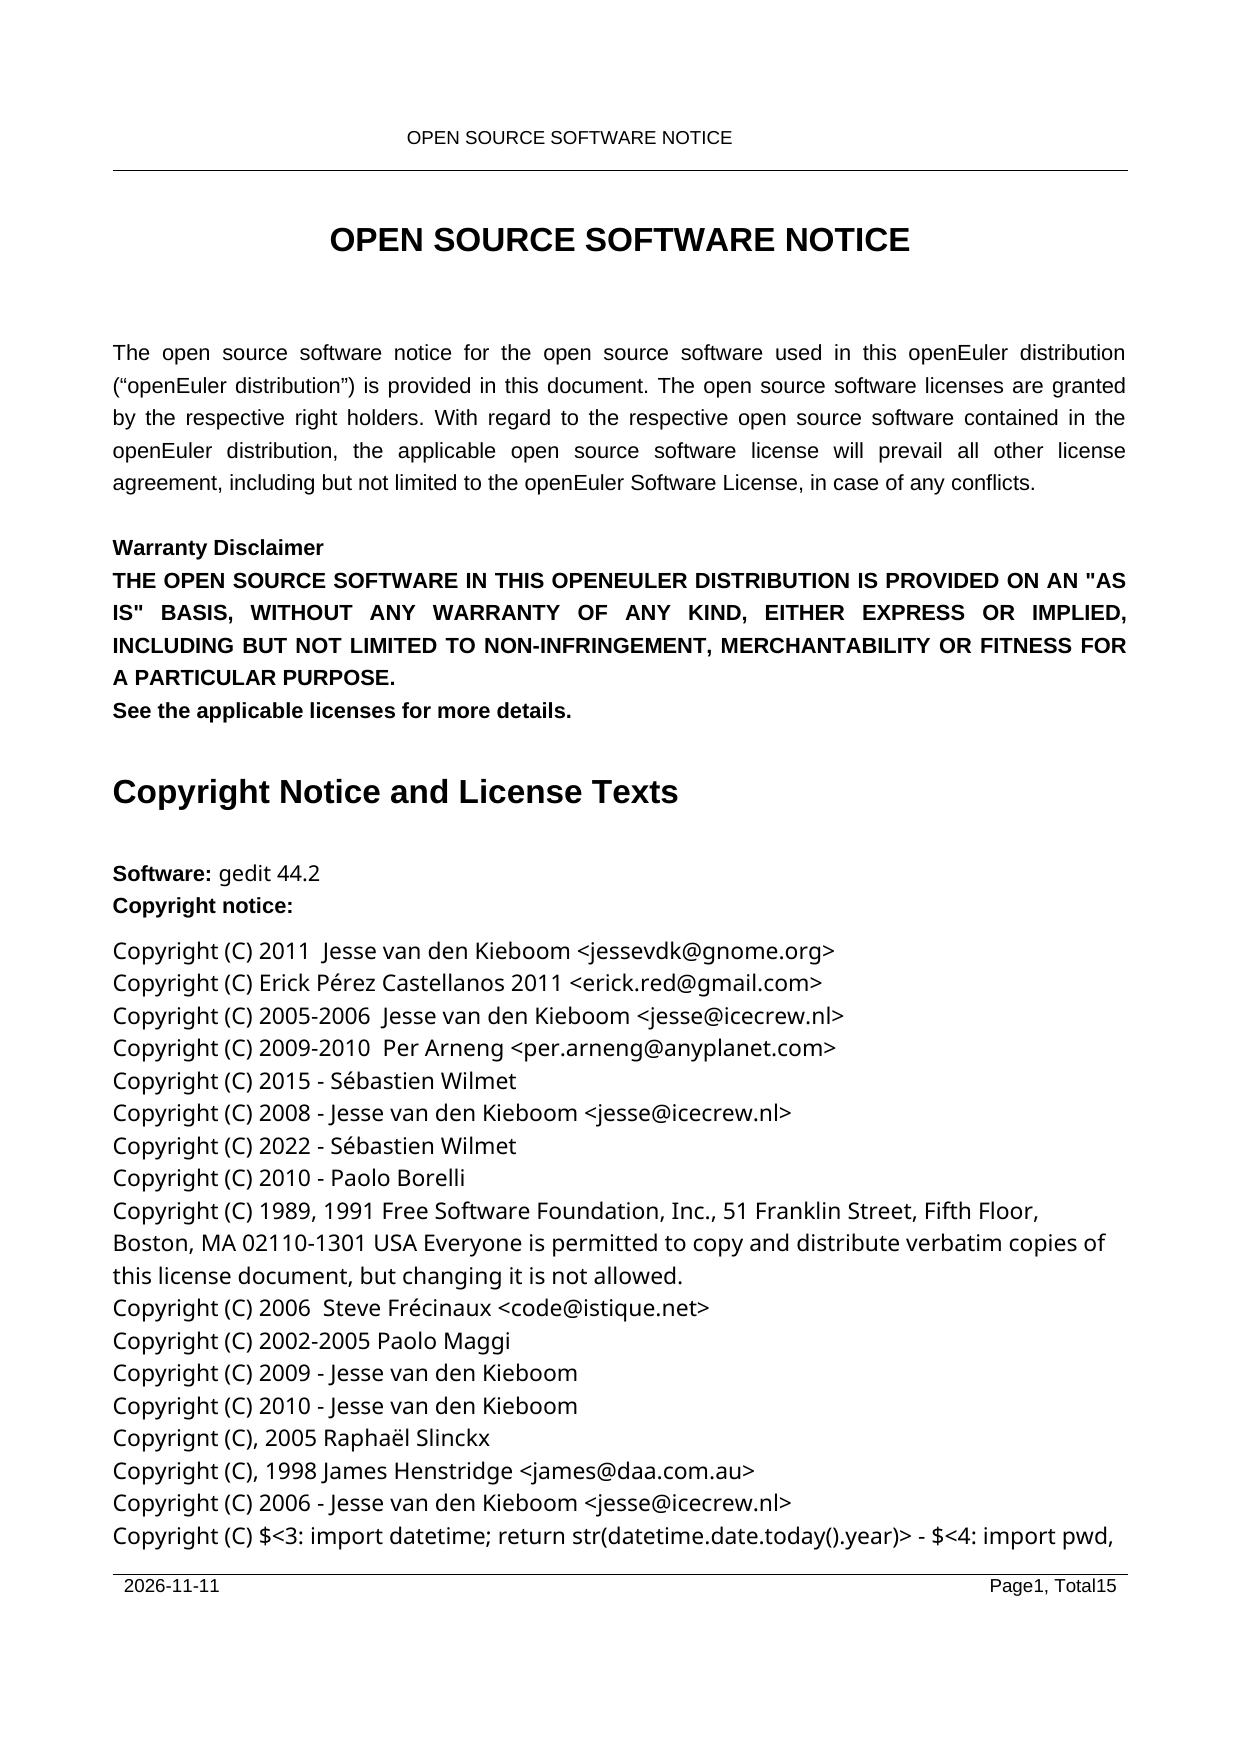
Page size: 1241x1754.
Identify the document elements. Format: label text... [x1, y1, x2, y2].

text OPEN SOURCE SOFTWARE NOTICE [112, 206, 1128, 271]
text Copyright Notice and License Texts [112, 759, 1128, 824]
text Copyright notice: [112, 889, 1128, 921]
text Warranty Disclaimer [112, 531, 1128, 564]
text THE OPEN SOURCE SOFTWARE IN THIS OPENEULER DISTRIBUTION IS PROVIDED ON AN "AS IS" BASIS, WITHOUT ANY WARRANTY OF ANY KIND, EITHER EXPRESS OR IMPLIED, INCLUDING BUT NOT LIMITED TO NON-INFRINGEMENT, MERCHANTABILITY OR FITNESS FOR A PARTICULAR PURPOSE. See the applicable licenses for more details. [112, 564, 1128, 726]
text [112, 934, 1128, 1551]
text The open source software notice for the open source software used in this openEuler distribution (“openEuler distribution”) is provided in this document. The open source software licenses are granted by the respective right holders. With regard to the respective open source software contained in the openEuler distribution, the applicable open source software license will prevail all other license agreement, including but not limited to the openEuler Software License, in case of any conflicts. [112, 336, 1128, 499]
title Software: gedit 44.2 [112, 856, 1128, 889]
